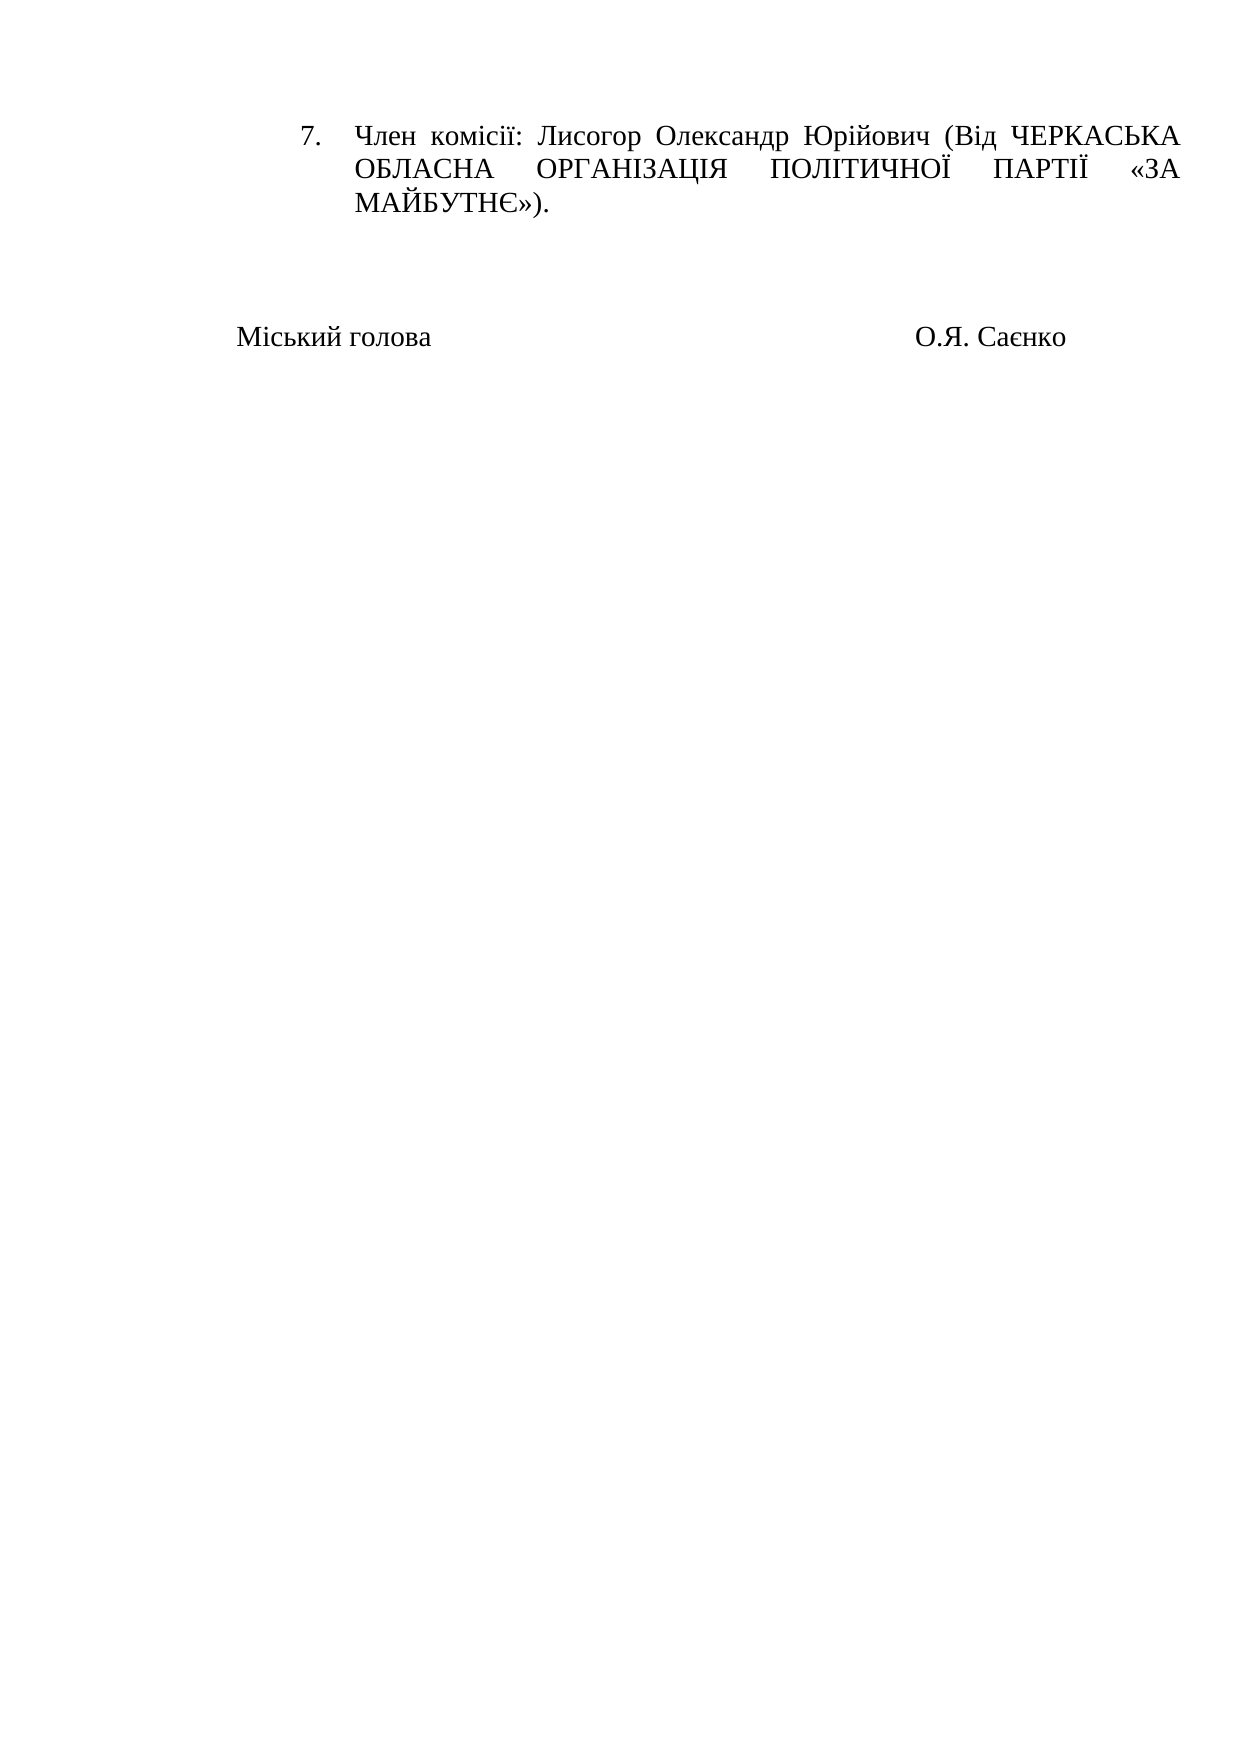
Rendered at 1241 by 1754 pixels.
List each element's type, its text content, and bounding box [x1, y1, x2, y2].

text Міський голова О.Я. Саєнко [177, 319, 1181, 353]
list Член комісії: Лисогор Олександр Юрійович (Від ЧЕРКАСЬКА ОБЛАСНА ОРГАНІЗАЦІЯ ПОЛІТИЧНОЇ ПАРТІЇ «ЗА МАЙБУТНЄ»). [300, 118, 1181, 219]
